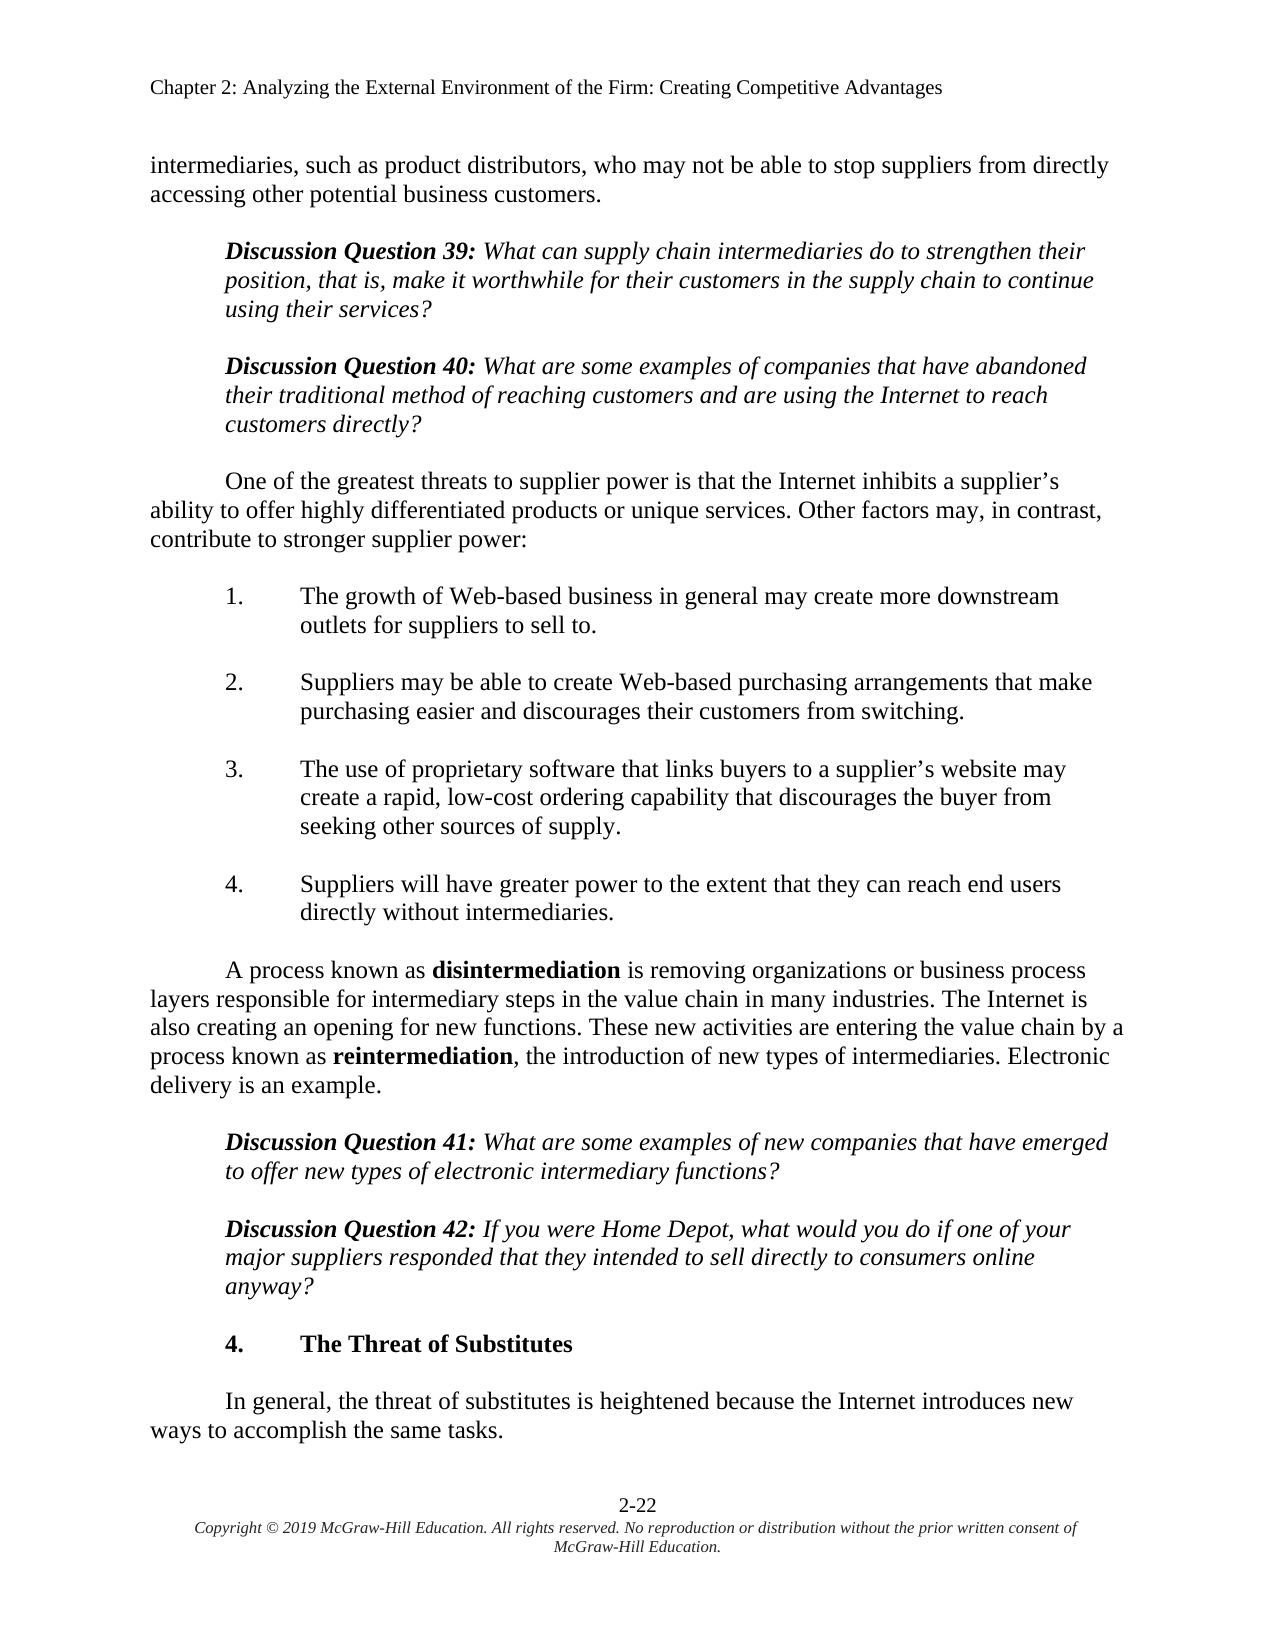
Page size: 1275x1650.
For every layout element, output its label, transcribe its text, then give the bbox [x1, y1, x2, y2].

text 4. Suppliers will have greater power to the extent that they can reach end users directly without intermediaries. [225, 869, 1125, 926]
text 2. Suppliers may be able to create Web-based purchasing arrangements that make purchasing easier and discourages their customers from switching. [225, 667, 1125, 725]
text Discussion Question 42: If you were Home Depot, what would you do if one of your major suppliers responded that they intended to sell directly to consumers online anyway? [150, 1214, 1125, 1300]
text 3. The use of proprietary software that links buyers to a supplier’s website may create a rapid, low-cost ordering capability that discourages the buyer from seeking other sources of supply. [225, 754, 1125, 840]
text In general, the threat of substitutes is heightened because the Internet introduces new ways to accomplish the same tasks. [150, 1386, 1125, 1444]
text Discussion Question 41: What are some examples of new companies that have emerged to offer new types of electronic intermediary functions? [150, 1127, 1125, 1185]
text Discussion Question 40: What are some examples of companies that have abandoned their traditional method of reaching customers and are using the Internet to reach customers directly? [225, 351, 1125, 437]
text 1. The growth of Web-based business in general may create more downstream outlets for suppliers to sell to. [225, 581, 1125, 639]
text Discussion Question 39: What can supply chain intermediaries do to strengthen their position, that is, make it worthwhile for their customers in the supply chain to continue using their services? [150, 236, 1125, 322]
subtitle 4. The Threat of Substitutes [150, 1329, 1125, 1357]
text One of the greatest threats to supplier power is that the Internet inhibits a supplier’s ability to offer highly differentiated products or unique services. Other factors may, in contrast, contribute to stronger supplier power: [150, 466, 1125, 552]
text A process known as disintermediation is removing organizations or business process layers responsible for intermediary steps in the value chain in many industries. The Internet is also creating an opening for new functions. These new activities are entering the value chain by a process known as reintermediation, the introduction of new types of intermediaries. Electronic delivery is an example. [150, 955, 1125, 1099]
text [150, 150, 1125, 207]
